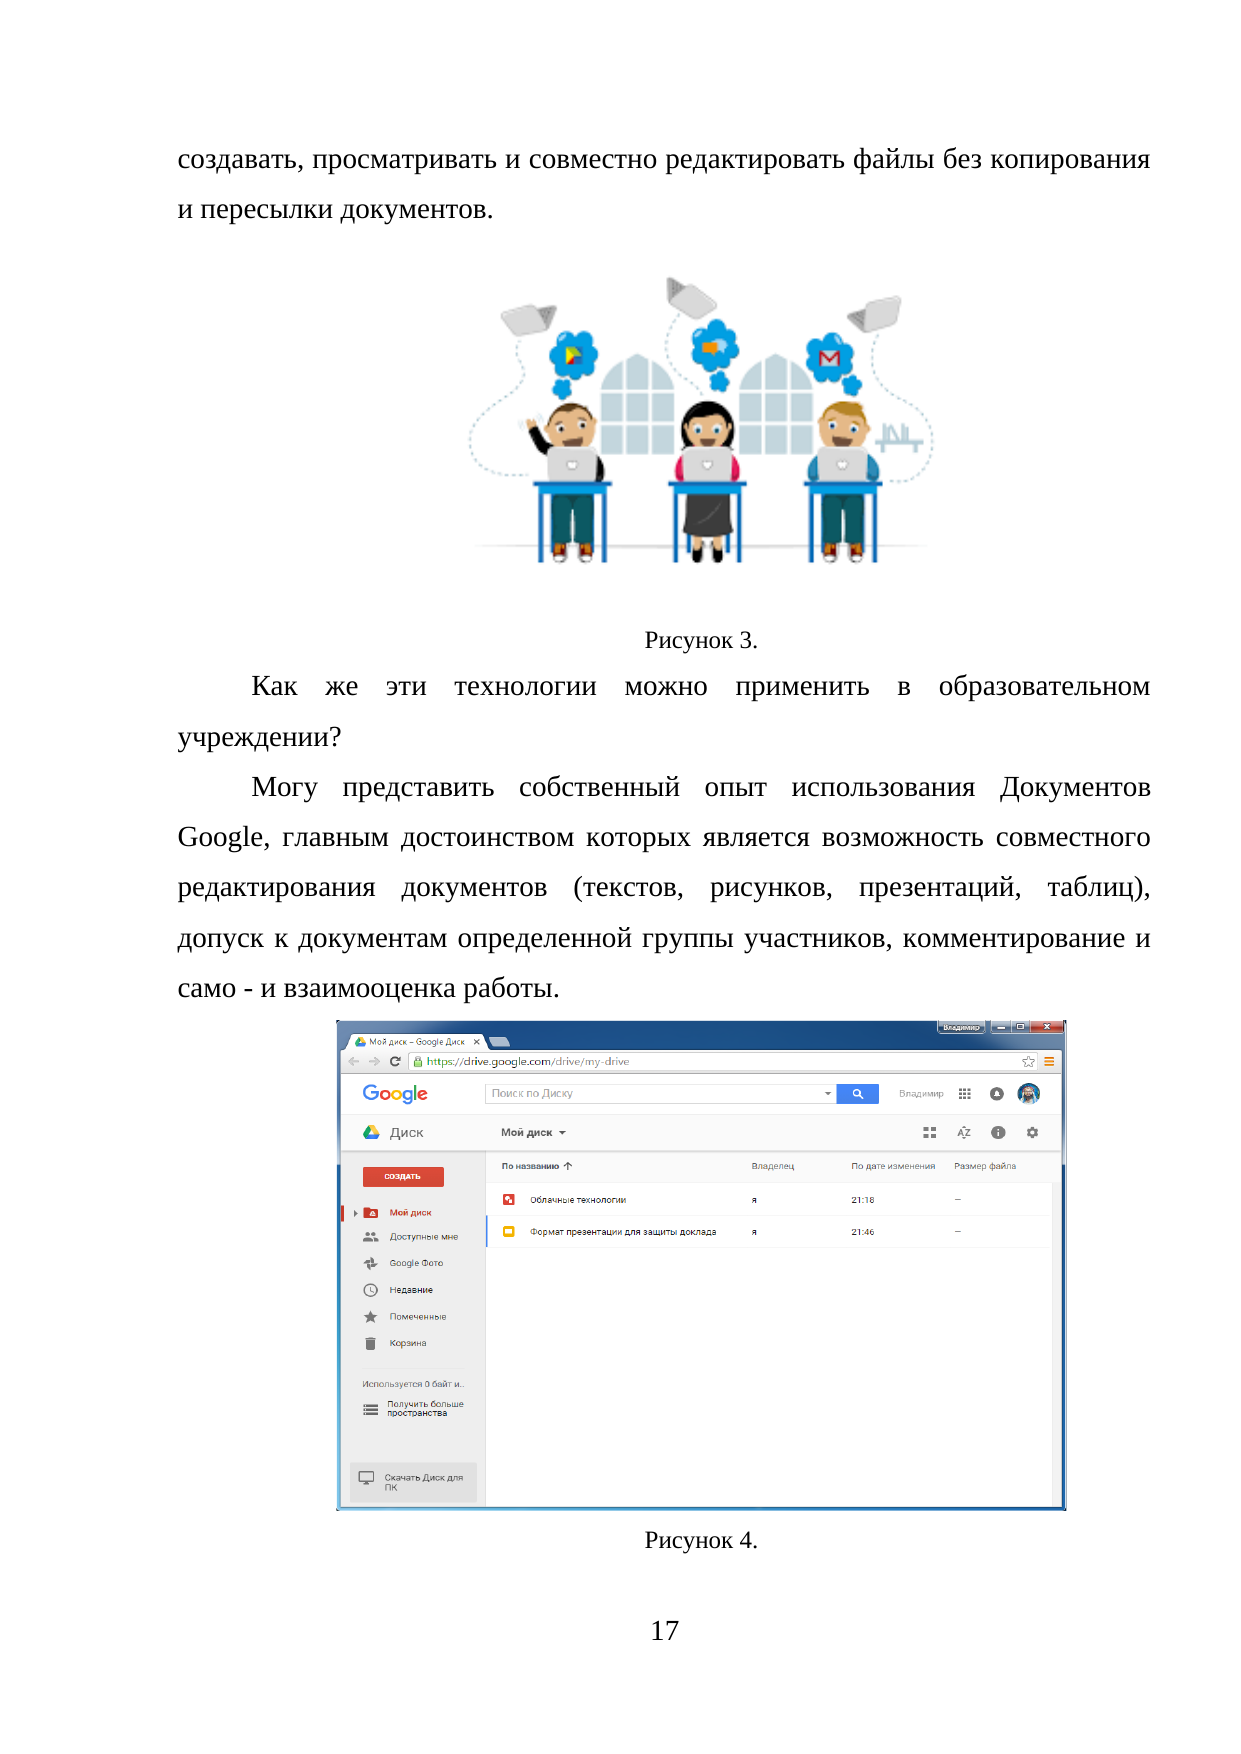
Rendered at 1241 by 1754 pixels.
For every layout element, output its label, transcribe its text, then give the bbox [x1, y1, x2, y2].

list Рисунок 3. [177, 625, 1152, 654]
picture [336, 1020, 1067, 1511]
list Как же эти технологии можно применить в образовательном учреждении? [177, 668, 1152, 752]
list Могу представить собственный опыт использования Документов Google, главным достоинством которых является возможность совместного редактирования документов (текстов, рисунков, презентаций, таблиц), допуск к документам определенной группы участников, комментирование и само - и взаимооценка работы. [177, 769, 1152, 1004]
picture [453, 241, 950, 612]
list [177, 141, 1152, 225]
list Рисунок 4. [177, 1525, 1152, 1553]
